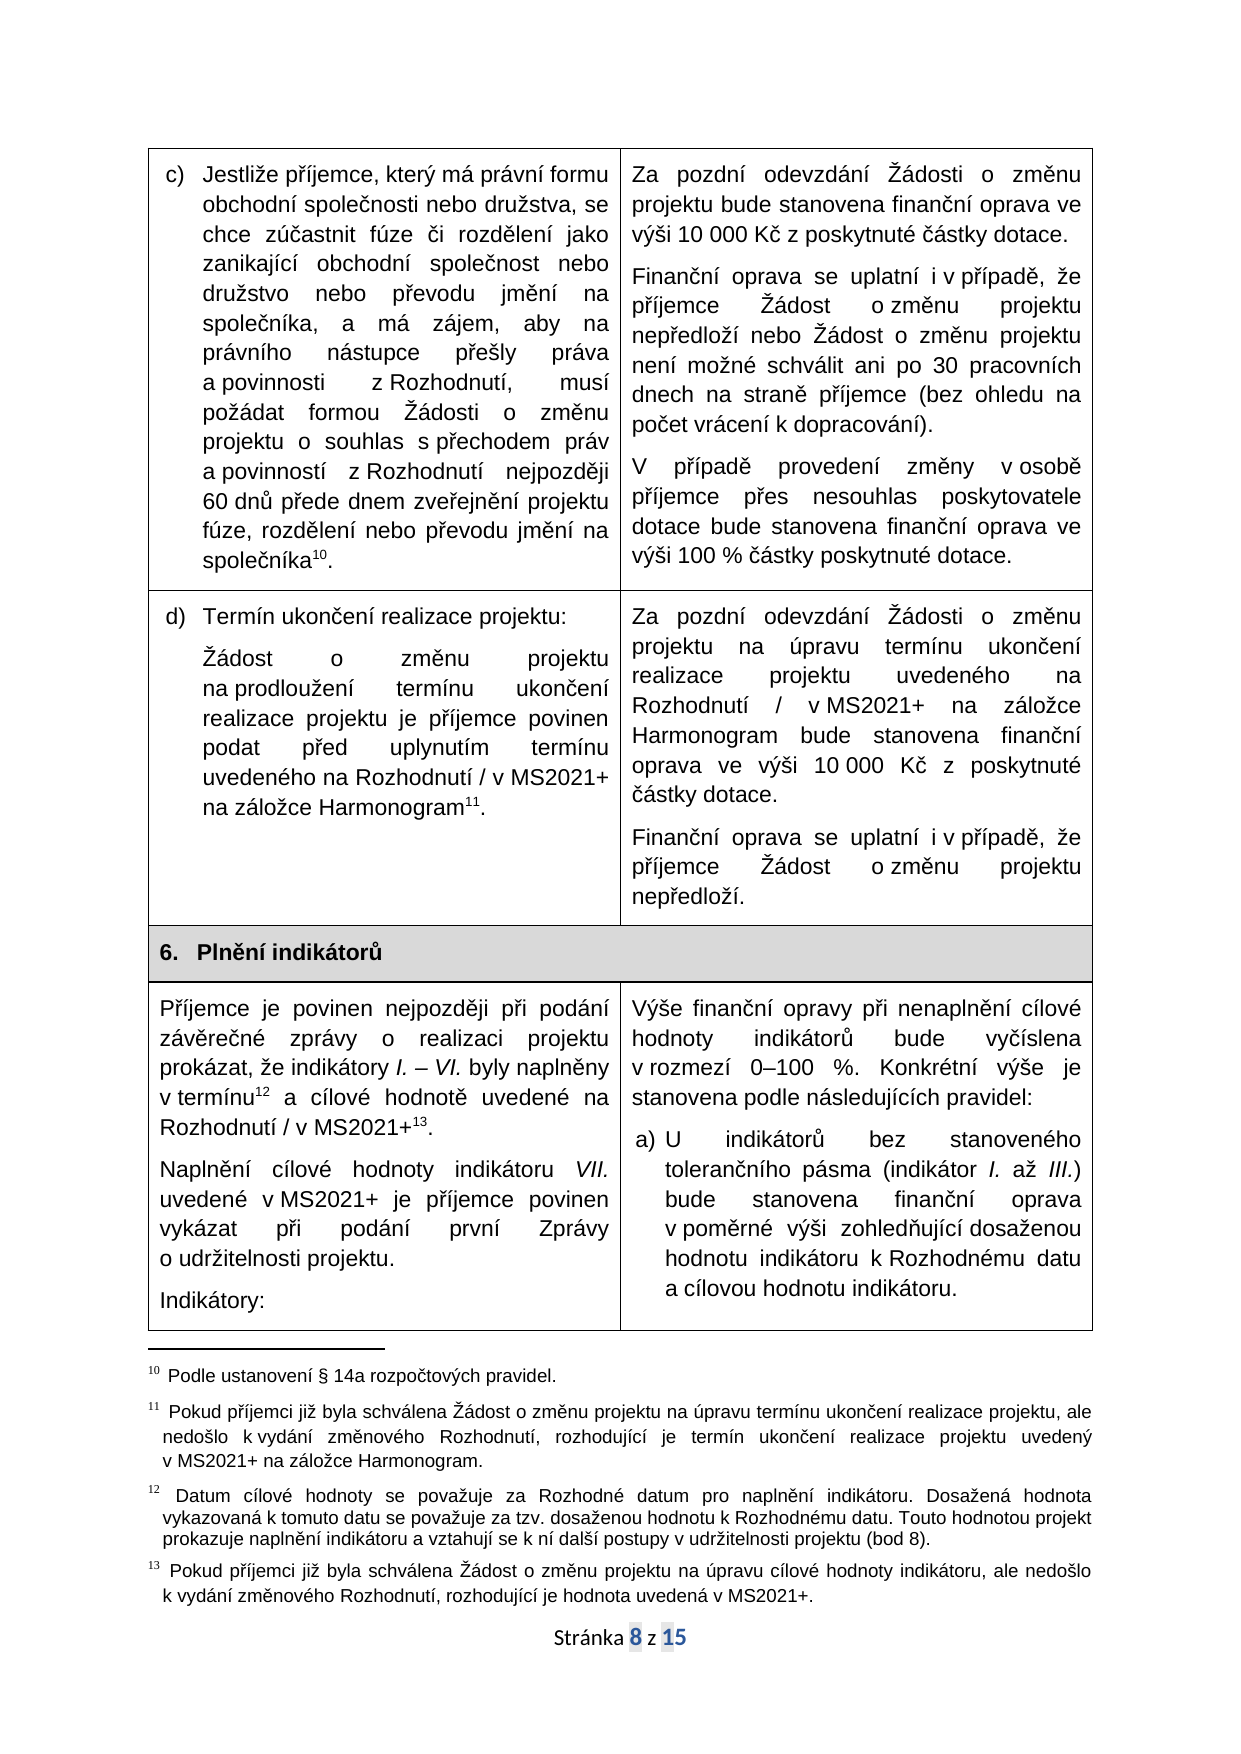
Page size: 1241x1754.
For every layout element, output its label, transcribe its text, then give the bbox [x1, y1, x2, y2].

table_cell Za pozdní odevzdání Žádosti o změnu projektu bude stanovena finanční oprava ve výši 10 000 Kč z poskytnuté částky dotace. Finanční oprava se uplatní i v případě, že příjemce Žádost o změnu projektu nepředloží nebo Žádost o změnu projektu není možné schválit ani po 30 pracovních dnech na straně příjemce (bez ohledu na počet vrácení k dopracování). V případě provedení změny v osobě příjemce přes nesouhlas poskytovatele dotace bude stanovena finanční oprava ve výši 100 % částky poskytnuté dotace. [621, 149, 1092, 589]
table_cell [621, 983, 1092, 1329]
table_cell Za pozdní odevzdání Žádosti o změnu projektu na úpravu termínu ukončení realizace projektu uvedeného na Rozhodnutí / v MS2021+ na záložce Harmonogram bude stanovena finanční oprava ve výši 10 000 Kč z poskytnuté částky dotace. Finanční oprava se uplatní i v případě, že příjemce Žádost o změnu projektu nepředloží. [621, 591, 1092, 925]
table_cell Jestliže příjemce, který má právní formu obchodní společnosti nebo družstva, se chce zúčastnit fúze či rozdělení jako zanikající obchodní společnost nebo družstvo nebo převodu jmění na společníka, a má zájem, aby na právního nástupce přešly práva a povinnosti z Rozhodnutí, musí požádat formou Žádosti o změnu projektu o souhlas s přechodem práv a povinností z Rozhodnutí nejpozději 60 dnů přede dnem zveřejnění projektu fúze, rozdělení nebo převodu jmění na společníka. [149, 149, 620, 589]
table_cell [149, 983, 620, 1329]
table_cell Plnění indikátorů [149, 926, 1092, 981]
table_cell Termín ukončení realizace projektu: Žádost o změnu projektu na prodloužení termínu ukončení realizace projektu je příjemce povinen podat před uplynutím termínu uvedeného na Rozhodnutí / v MS2021+ na záložce Harmonogram. [149, 591, 620, 925]
